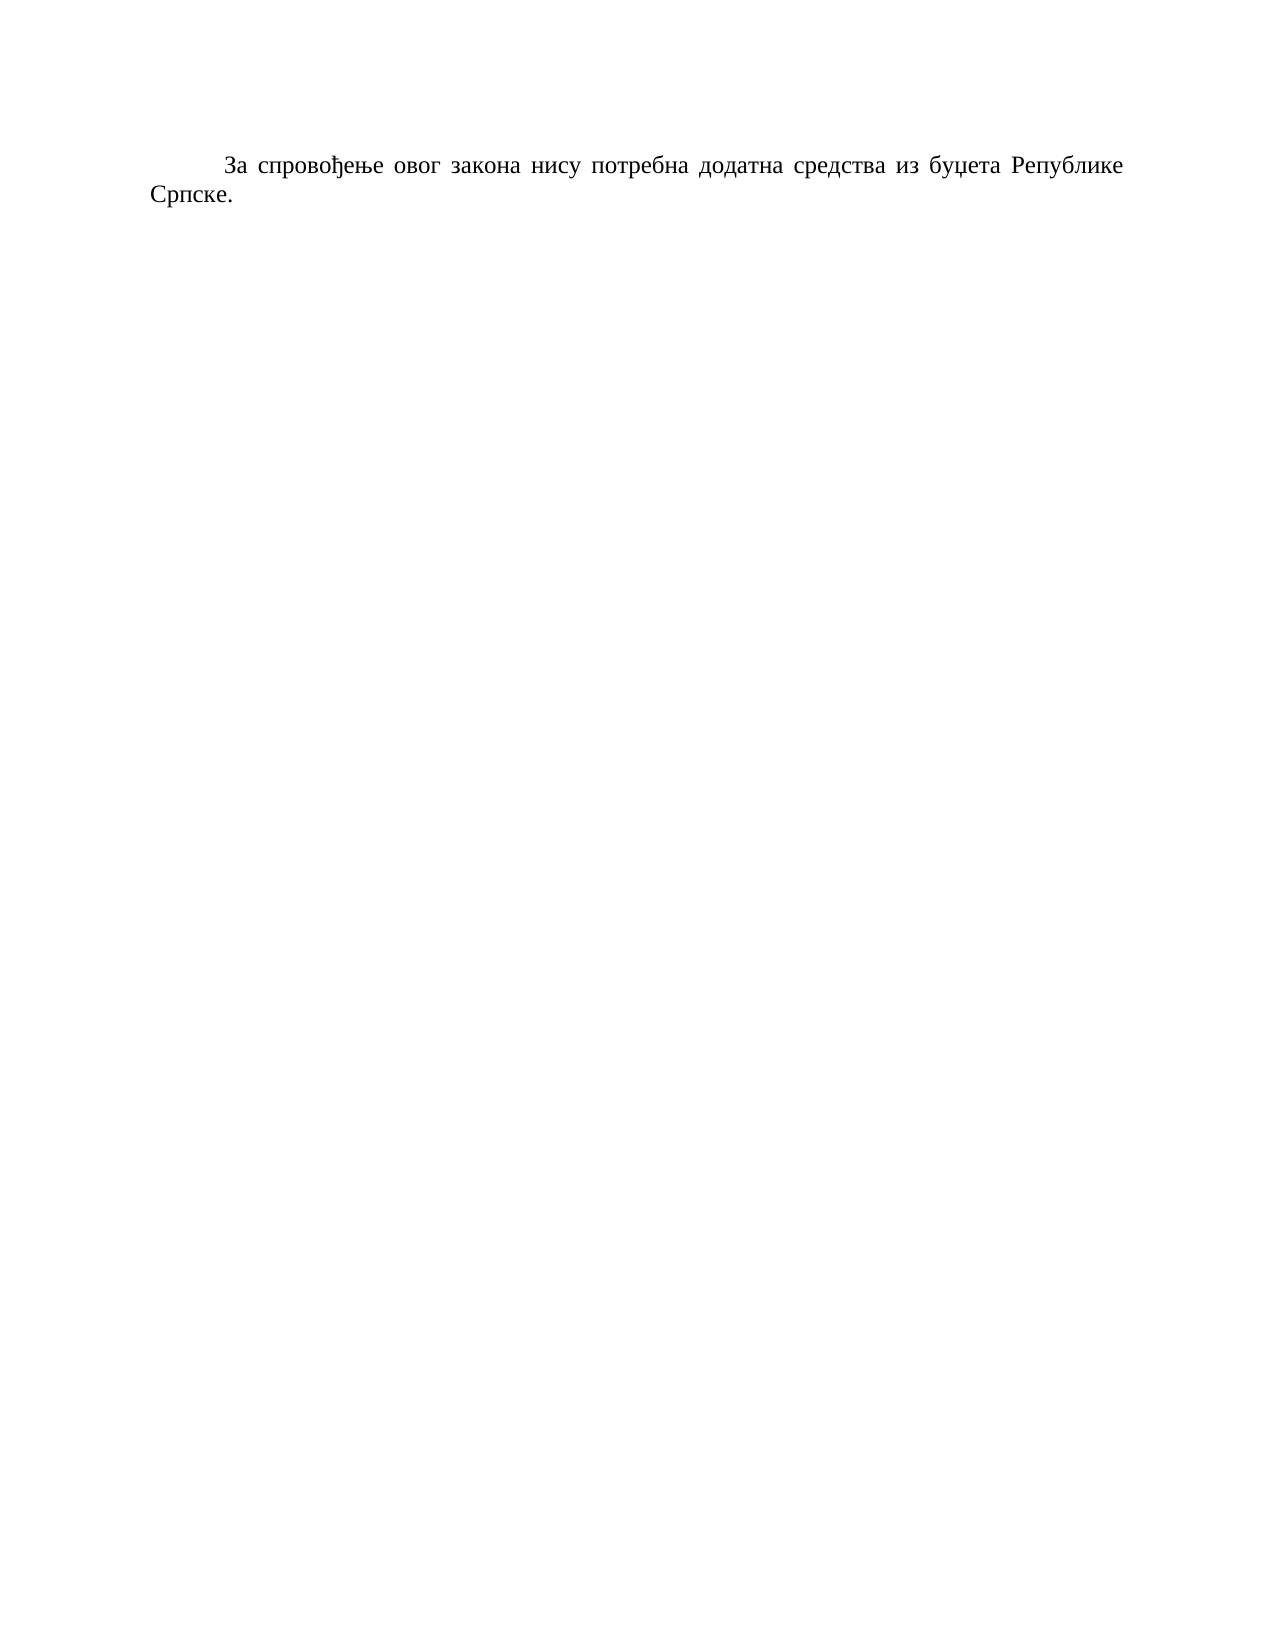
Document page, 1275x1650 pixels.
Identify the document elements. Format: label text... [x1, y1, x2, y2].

text За спровођење овог закона нису потребна додатна средства из буџета Републике Српске. [150, 150, 1125, 207]
